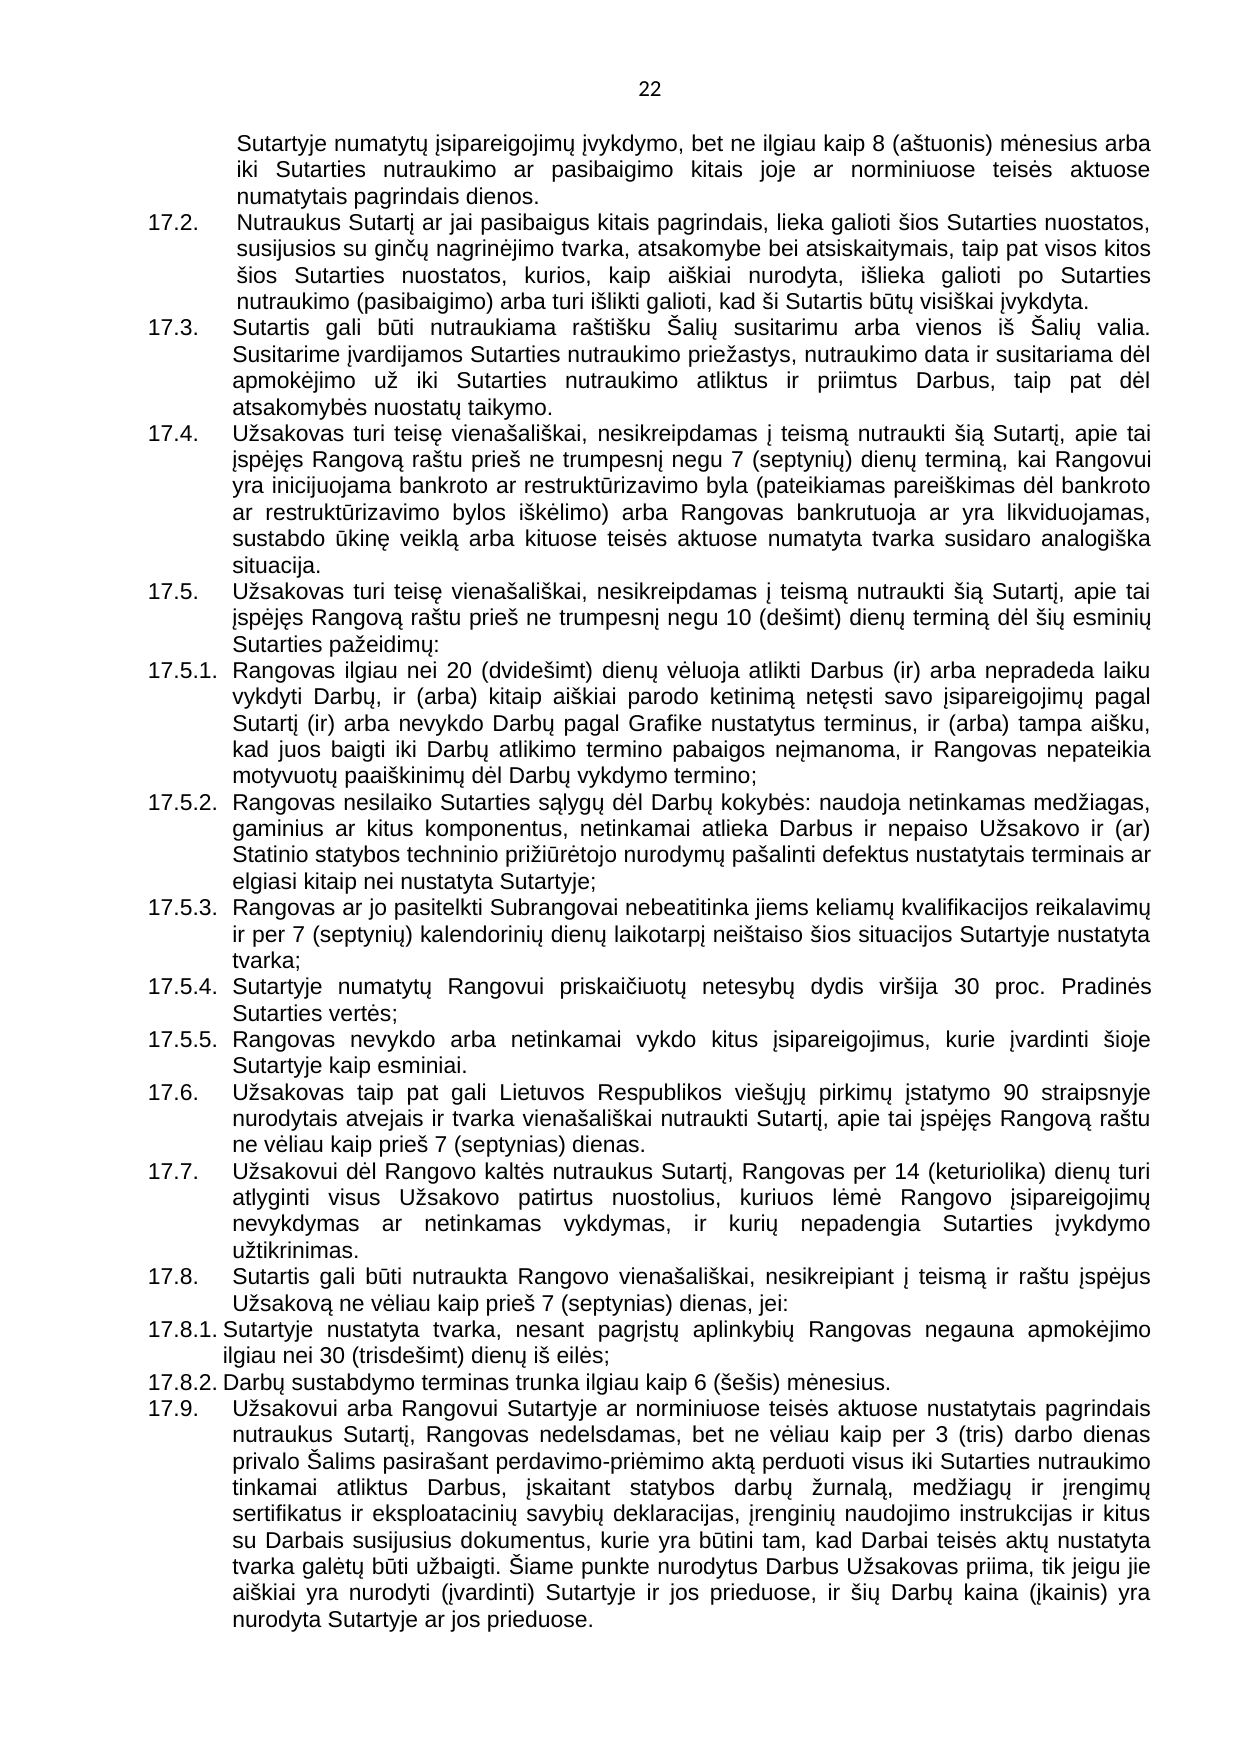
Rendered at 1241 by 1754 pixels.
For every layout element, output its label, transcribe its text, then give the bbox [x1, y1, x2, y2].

list Rangovas ilgiau nei 20 (dvidešimt) dienų vėluoja atlikti Darbus (ir) arba nepradeda laiku vykdyti Darbų, ir (arba) kitaip aiškiai parodo ketinimą netęsti savo įsipareigojimų pagal Sutartį (ir) arba nevykdo Darbų pagal Grafike nustatytus terminus, ir (arba) tampa aišku, kad juos baigti iki Darbų atlikimo termino pabaigos neįmanoma, ir Rangovas nepateikia motyvuotų paaiškinimų dėl Darbų vykdymo termino; [148, 657, 1152, 789]
list Užsakovui dėl Rangovo kaltės nutraukus Sutartį, Rangovas per 14 (keturiolika) dienų turi atlyginti visus Užsakovo patirtus nuostolius, kuriuos lėmė Rangovo įsipareigojimų nevykdymas ar netinkamas vykdymas, ir kurių nepadengia Sutarties įvykdymo užtikrinimas. [148, 1158, 1152, 1263]
list Sutartyje numatytų Rangovui priskaičiuotų netesybų dydis viršija 30 proc. Pradinės Sutarties vertės; [148, 973, 1152, 1026]
list Rangovas ar jo pasitelkti Subrangovai nebeatitinka jiems keliamų kvalifikacijos reikalavimų ir per 7 (septynių) kalendorinių dienų laikotarpį neištaiso šios situacijos Sutartyje nustatyta tvarka; [148, 894, 1152, 973]
list Sutartis gali būti nutraukiama raštišku Šalių susitarimu arba vienos iš Šalių valia. Susitarime įvardijamos Sutarties nutraukimo priežastys, nutraukimo data ir susitariama dėl apmokėjimo už iki Sutarties nutraukimo atliktus ir priimtus Darbus, taip pat dėl atsakomybės nuostatų taikymo. [148, 314, 1152, 420]
list Rangovas nevykdo arba netinkamai vykdo kitus įsipareigojimus, kurie įvardinti šioje Sutartyje kaip esminiai. [148, 1026, 1152, 1079]
list Užsakovas taip pat gali Lietuvos Respublikos viešųjų pirkimų įstatymo 90 straipsnyje nurodytais atvejais ir tvarka vienašališkai nutraukti Sutartį, apie tai įspėjęs Rangovą raštu ne vėliau kaip prieš 7 (septynias) dienas. [148, 1079, 1152, 1158]
list Darbų sustabdymo terminas trunka ilgiau kaip 6 (šešis) mėnesius. [148, 1368, 1152, 1395]
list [148, 130, 1152, 209]
list Sutartis gali būti nutraukta Rangovo vienašališkai, nesikreipiant į teismą ir raštu įspėjus Užsakovą ne vėliau kaip prieš 7 (septynias) dienas, jei: [148, 1263, 1152, 1316]
list Užsakovas turi teisę vienašališkai, nesikreipdamas į teismą nutraukti šią Sutartį, apie tai įspėjęs Rangovą raštu prieš ne trumpesnį negu 10 (dešimt) dienų terminą dėl šių esminių Sutarties pažeidimų: [148, 578, 1152, 657]
list Rangovas nesilaiko Sutarties sąlygų dėl Darbų kokybės: naudoja netinkamas medžiagas, gaminius ar kitus komponentus, netinkamai atlieka Darbus ir nepaiso Užsakovo ir (ar) Statinio statybos techninio prižiūrėtojo nurodymų pašalinti defektus nustatytais terminais ar elgiasi kitaip nei nustatyta Sutartyje; [148, 789, 1152, 894]
list Užsakovas turi teisę vienašališkai, nesikreipdamas į teismą nutraukti šią Sutartį, apie tai įspėjęs Rangovą raštu prieš ne trumpesnį negu 7 (septynių) dienų terminą, kai Rangovui yra inicijuojama bankroto ar restruktūrizavimo byla (pateikiamas pareiškimas dėl bankroto ar restruktūrizavimo bylos iškėlimo) arba Rangovas bankrutuoja ar yra likviduojamas, sustabdo ūkinę veiklą arba kituose teisės aktuose numatyta tvarka susidaro analogiška situacija. [148, 420, 1152, 578]
list Nutraukus Sutartį ar jai pasibaigus kitais pagrindais, lieka galioti šios Sutarties nuostatos, susijusios su ginčų nagrinėjimo tvarka, atsakomybe bei atsiskaitymais, taip pat visos kitos šios Sutarties nuostatos, kurios, kaip aiškiai nurodyta, išlieka galioti po Sutarties nutraukimo (pasibaigimo) arba turi išlikti galioti, kad ši Sutartis būtų visiškai įvykdyta. [148, 209, 1152, 314]
list Sutartyje nustatyta tvarka, nesant pagrįstų aplinkybių Rangovas negauna apmokėjimo ilgiau nei 30 (trisdešimt) dienų iš eilės; [148, 1316, 1152, 1368]
list Užsakovui arba Rangovui Sutartyje ar norminiuose teisės aktuose nustatytais pagrindais nutraukus Sutartį, Rangovas nedelsdamas, bet ne vėliau kaip per 3 (tris) darbo dienas privalo Šalims pasirašant perdavimo-priėmimo aktą perduoti visus iki Sutarties nutraukimo tinkamai atliktus Darbus, įskaitant statybos darbų žurnalą, medžiagų ir įrengimų sertifikatus ir eksploatacinių savybių deklaracijas, įrenginių naudojimo instrukcijas ir kitus su Darbais susijusius dokumentus, kurie yra būtini tam, kad Darbai teisės aktų nustatyta tvarka galėtų būti užbaigti. Šiame punkte nurodytus Darbus Užsakovas priima, tik jeigu jie aiškiai yra nurodyti (įvardinti) Sutartyje ir jos prieduose, ir šių Darbų kaina (įkainis) yra nurodyta Sutartyje ar jos prieduose. [148, 1395, 1152, 1632]
